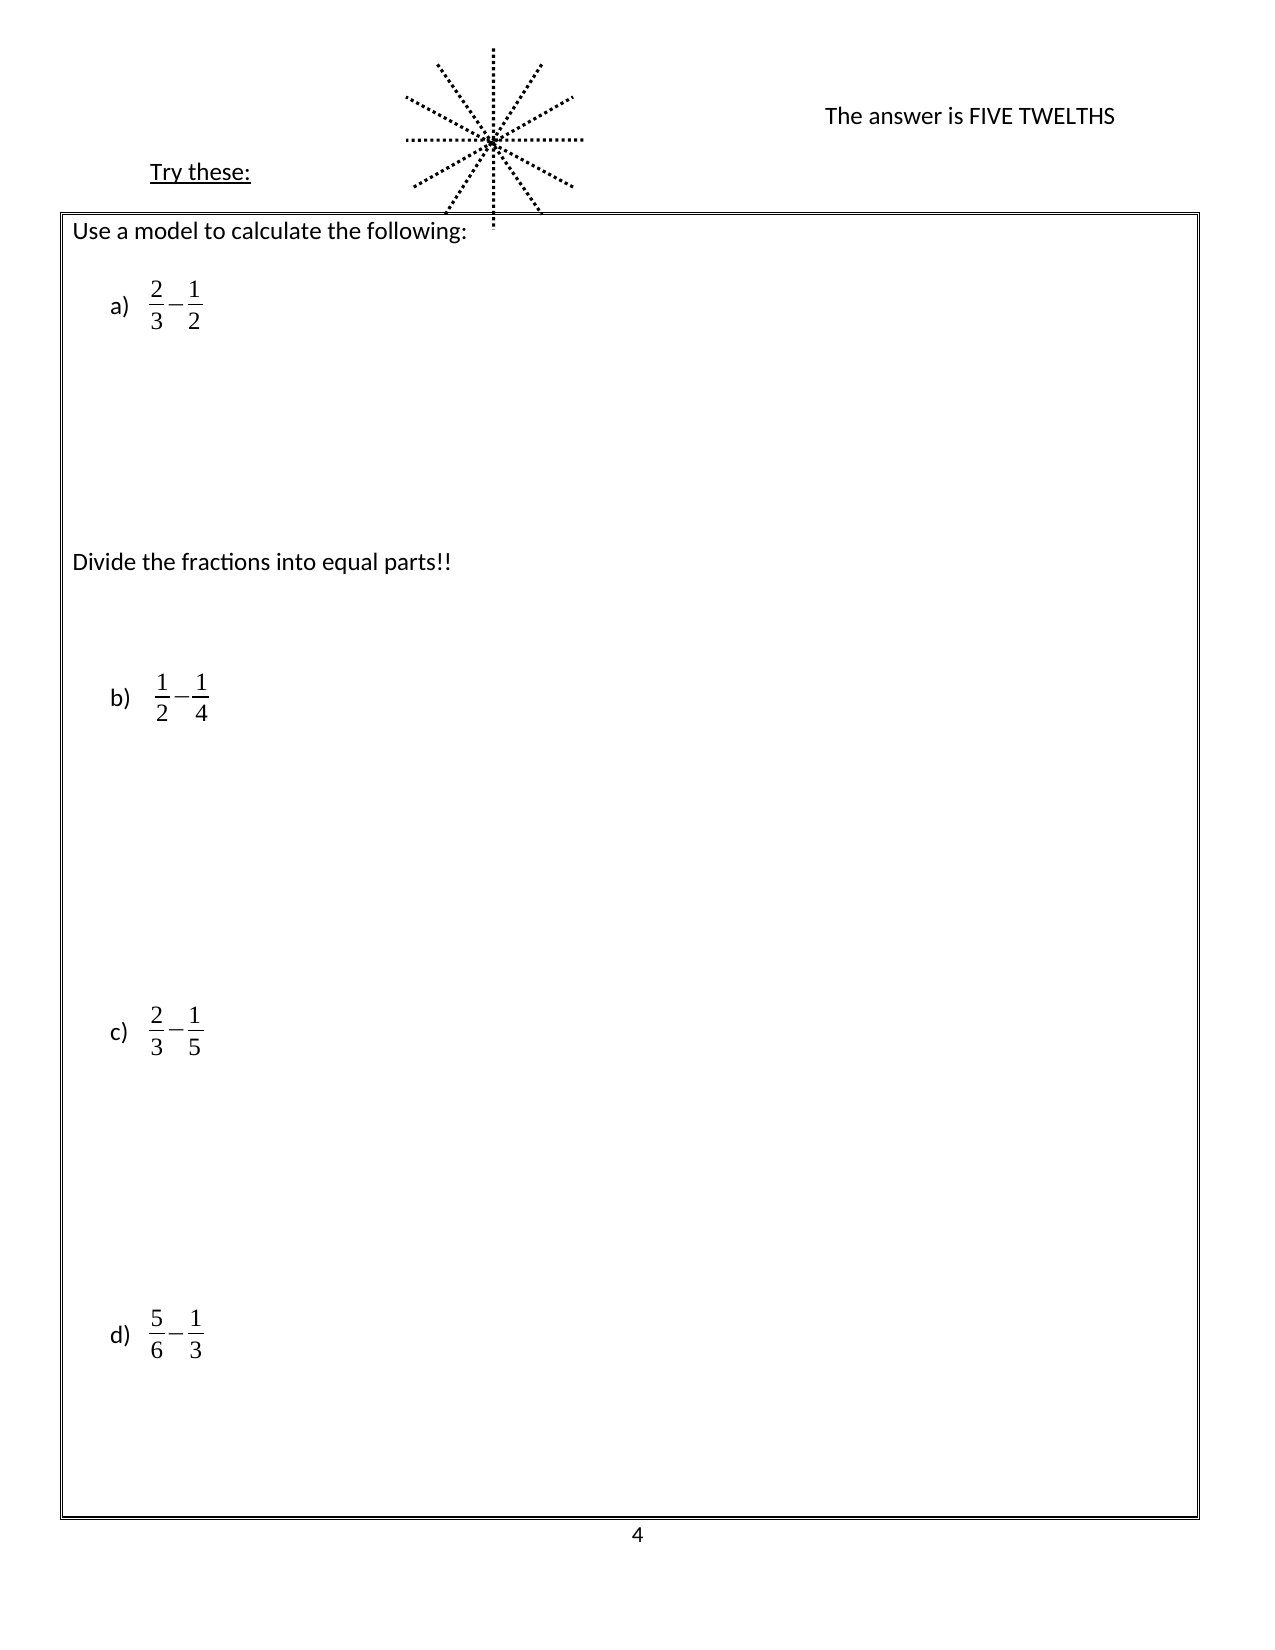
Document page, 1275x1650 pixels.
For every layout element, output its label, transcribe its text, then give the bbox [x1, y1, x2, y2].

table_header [63, 215, 1197, 1516]
text The answer is FIVE TWELTHS [150, 100, 1125, 131]
list Try these: [150, 156, 1125, 186]
